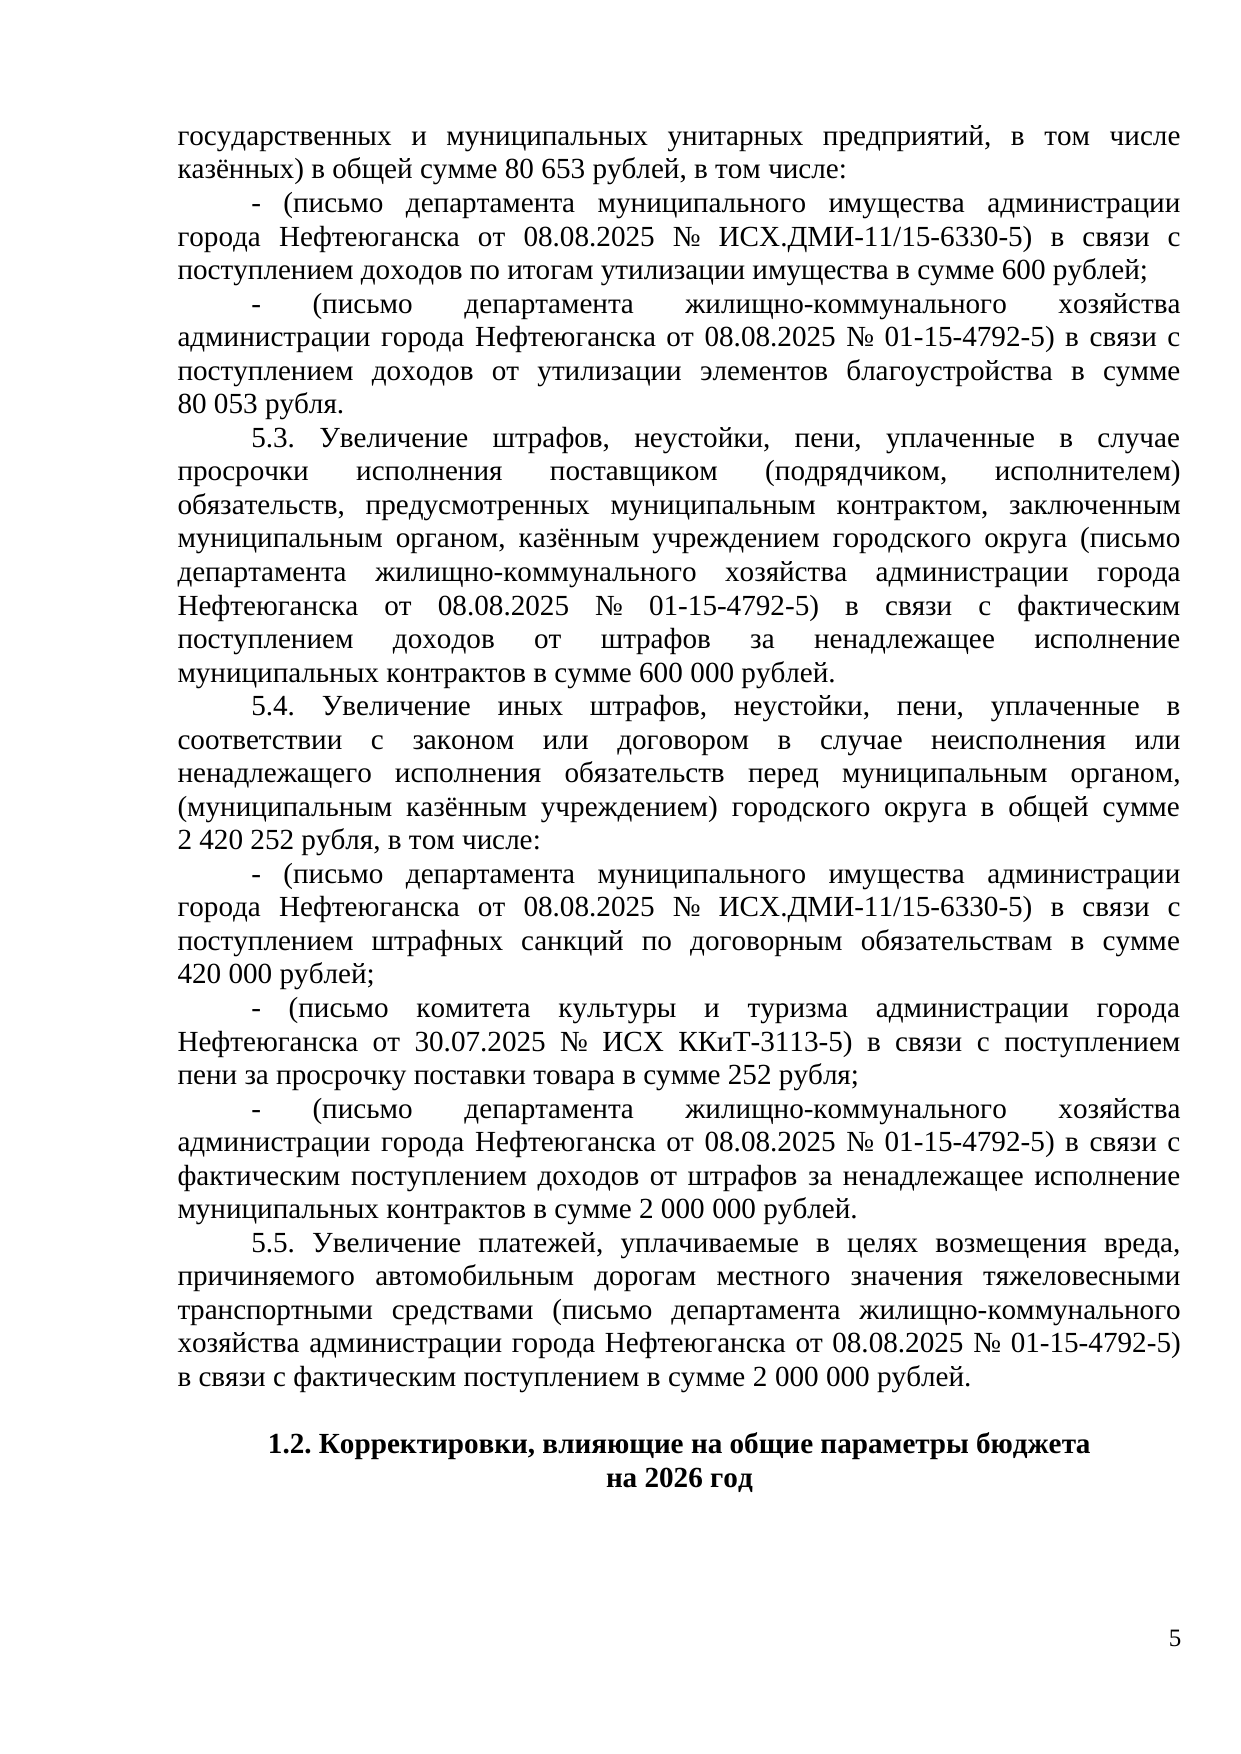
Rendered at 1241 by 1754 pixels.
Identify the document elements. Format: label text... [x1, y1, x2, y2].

text - (письмо департамента муниципального имущества администрации города Нефтеюганска от 08.08.2025 № ИСХ.ДМИ-11/15-6330-5) в связи с поступлением доходов по итогам утилизации имущества в сумме 600 рублей; [177, 185, 1181, 286]
text 5.3. Увеличение штрафов, неустойки, пени, уплаченные в случае просрочки исполнения поставщиком (подрядчиком, исполнителем) обязательств, предусмотренных муниципальным контрактом, заключенным муниципальным органом, казённым учреждением городского округа (письмо департамента жилищно-коммунального хозяйства администрации города Нефтеюганска от 08.08.2025 № 01-15-4792-5) в связи с фактическим поступлением доходов от штрафов за ненадлежащее исполнение муниципальных контрактов в сумме 600 000 рублей. [177, 420, 1181, 688]
text - (письмо комитета культуры и туризма администрации города Нефтеюганска от 30.07.2025 № ИСХ ККиТ-3113-5) в связи с поступлением пени за просрочку поставки товара в сумме 252 рубля; [177, 990, 1181, 1091]
text 1.2. Корректировки, влияющие на общие параметры бюджета [177, 1426, 1181, 1460]
text - (письмо департамента жилищно-коммунального хозяйства администрации города Нефтеюганска от 08.08.2025 № 01-15-4792-5) в связи с фактическим поступлением доходов от штрафов за ненадлежащее исполнение муниципальных контрактов в сумме 2 000 000 рублей. [177, 1091, 1181, 1225]
text 5.4. Увеличение иных штрафов, неустойки, пени, уплаченные в соответствии с законом или договором в случае неисполнения или ненадлежащего исполнения обязательств перед муниципальным органом, (муниципальным казённым учреждением) городского округа в общей сумме 2 420 252 рубля, в том числе: [177, 688, 1181, 856]
text - (письмо департамента муниципального имущества администрации города Нефтеюганска от 08.08.2025 № ИСХ.ДМИ-11/15-6330-5) в связи с поступлением штрафных санкций по договорным обязательствам в сумме 420 000 рублей; [177, 856, 1181, 990]
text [177, 118, 1181, 185]
text 5.5. Увеличение платежей, уплачиваемые в целях возмещения вреда, причиняемого автомобильным дорогам местного значения тяжеловесными транспортными средствами (письмо департамента жилищно-коммунального хозяйства администрации города Нефтеюганска от 08.08.2025 № 01-15-4792-5) в связи с фактическим поступлением в сумме 2 000 000 рублей. [177, 1225, 1181, 1393]
text на 2026 год [177, 1460, 1181, 1493]
text - (письмо департамента жилищно-коммунального хозяйства администрации города Нефтеюганска от 08.08.2025 № 01-15-4792-5) в связи с поступлением доходов от утилизации элементов благоустройства в сумме 80 053 рубля. [177, 286, 1181, 420]
